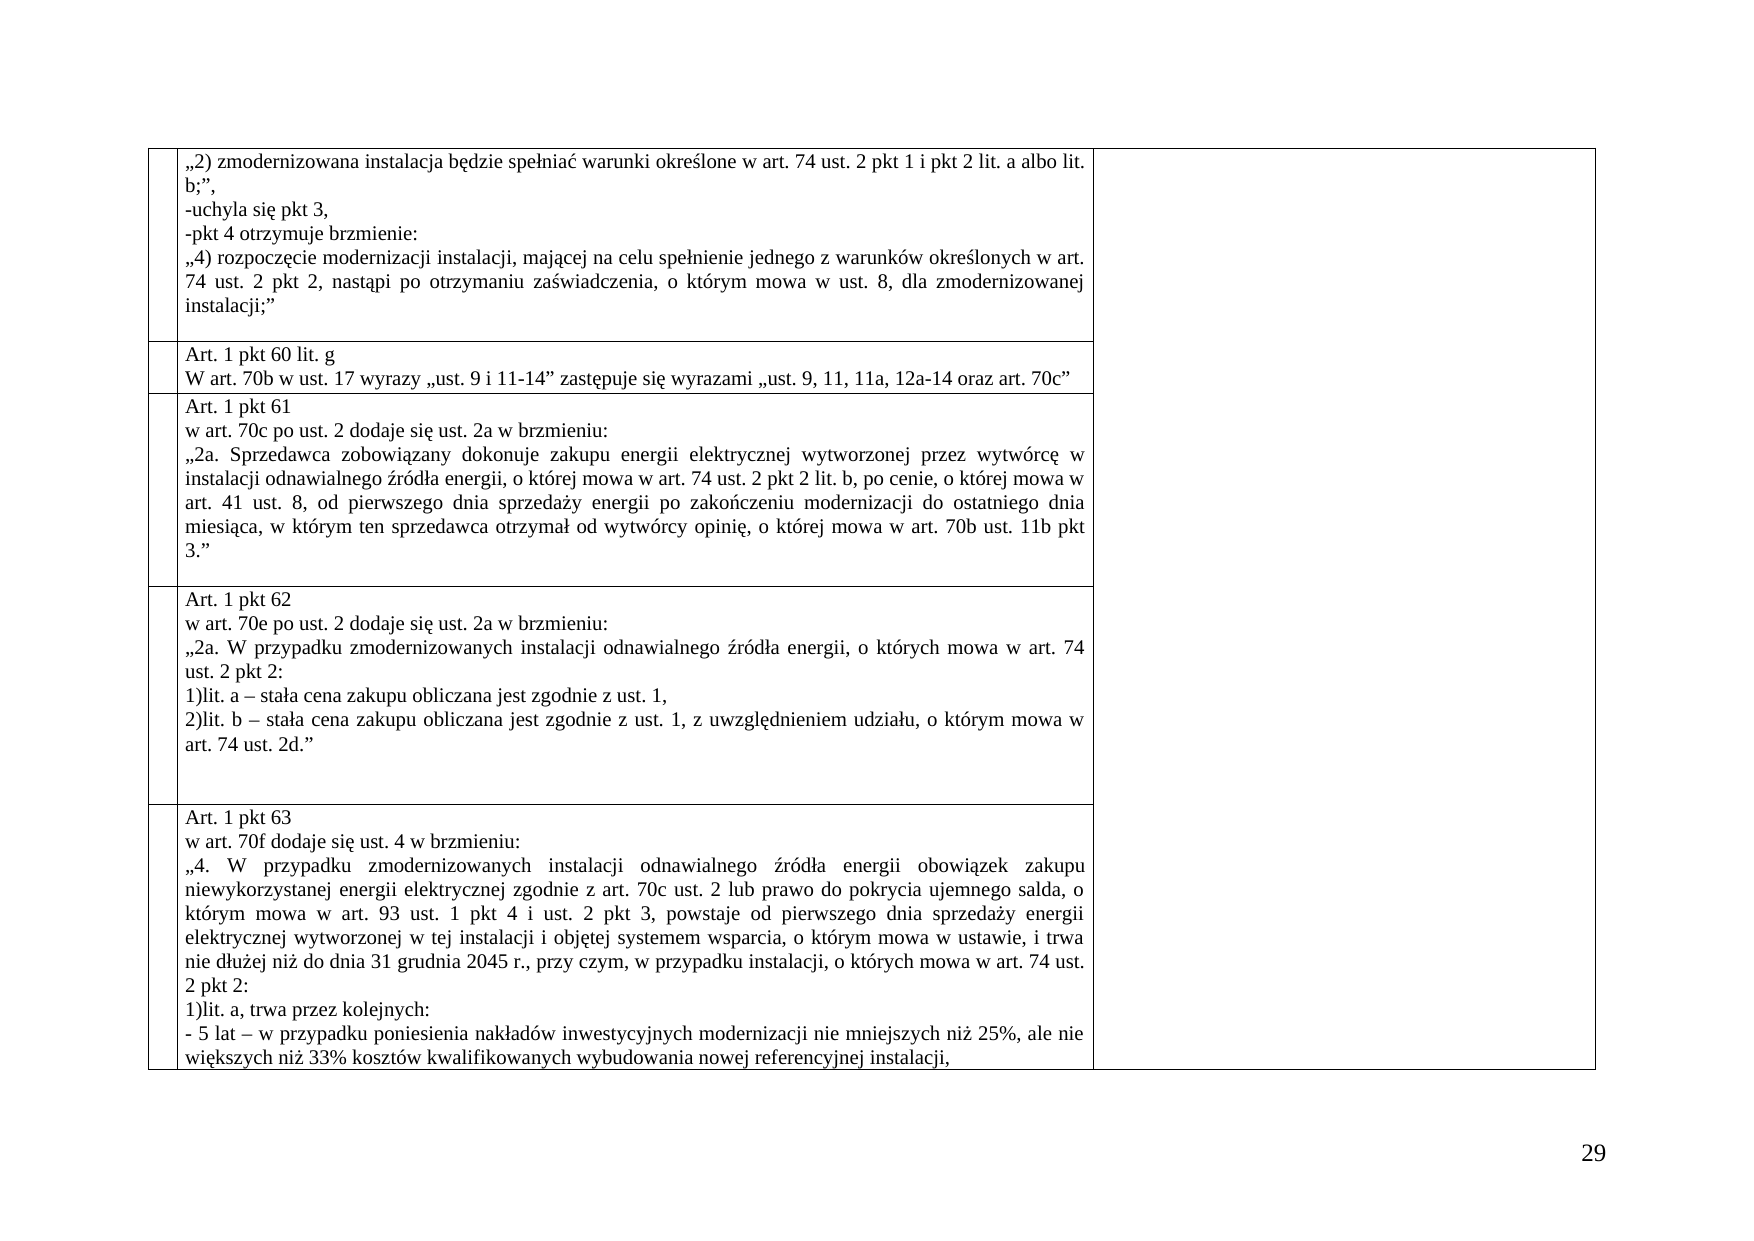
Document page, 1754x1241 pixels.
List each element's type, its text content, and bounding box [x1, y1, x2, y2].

table_cell [149, 587, 177, 804]
table_cell [149, 342, 177, 392]
table_cell Art. 1 pkt 62 w art. 70e po ust. 2 dodaje się ust. 2a w brzmieniu: „2a. W przypadku zmodernizowanych instalacji odnawialnego źródła energii, o których mowa w art. 74 ust. 2 pkt 2: 1)lit. a – stała cena zakupu obliczana jest zgodnie z ust. 1, 2)lit. b – stała cena zakupu obliczana jest zgodnie z ust. 1, z uwzględnieniem udziału, o którym mowa w art. 74 ust. 2d.” [178, 587, 1093, 804]
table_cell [178, 805, 1093, 1069]
table_cell Art. 1 pkt 60 lit. g W art. 70b w ust. 17 wyrazy „ust. 9 i 11-14” zastępuje się wyrazami „ust. 9, 11, 11a, 12a-14 oraz art. 70c” [178, 342, 1093, 392]
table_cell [178, 149, 1093, 341]
table_cell Art. 1 pkt 61 w art. 70c po ust. 2 dodaje się ust. 2a w brzmieniu: „2a. Sprzedawca zobowiązany dokonuje zakupu energii elektrycznej wytworzonej przez wytwórcę w instalacji odnawialnego źródła energii, o której mowa w art. 74 ust. 2 pkt 2 lit. b, po cenie, o której mowa w art. 41 ust. 8, od pierwszego dnia sprzedaży energii po zakończeniu modernizacji do ostatniego dnia miesiąca, w którym ten sprzedawca otrzymał od wytwórcy opinię, o której mowa w art. 70b ust. 11b pkt 3.” [178, 394, 1093, 586]
table_cell [149, 149, 177, 341]
table_cell [149, 394, 177, 586]
table_cell [149, 805, 177, 1069]
